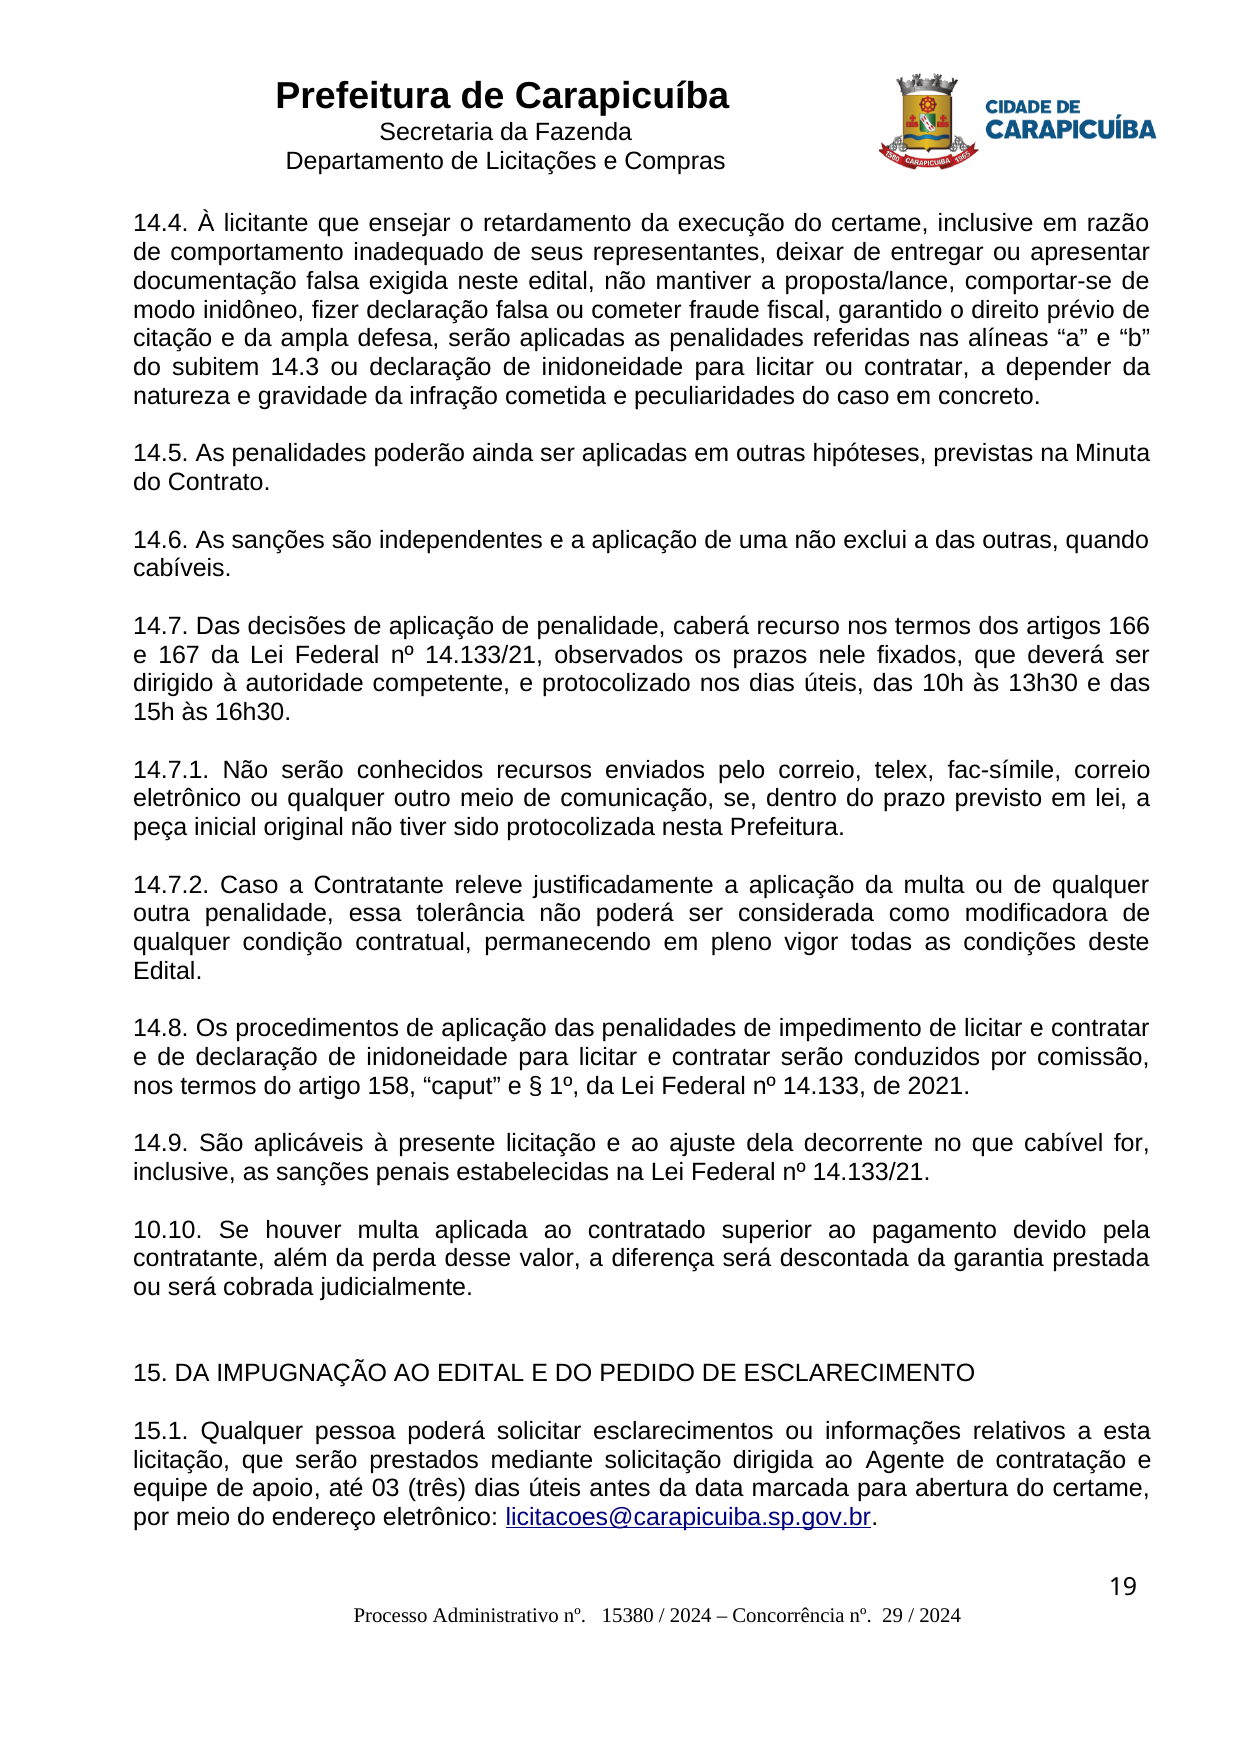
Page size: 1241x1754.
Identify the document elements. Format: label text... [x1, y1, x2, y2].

text 14.7. Das decisões de aplicação de penalidade, caberá recurso nos termos dos artigos 166 e 167 da Lei Federal nº 14.133/21, observados os prazos nele fixados, que deverá ser dirigido à autoridade competente, e protocolizado nos dias úteis, das 10h às 13h30 e das 15h às 16h30. [133, 611, 1152, 726]
text 14.7.1. Não serão conhecidos recursos enviados pelo correio, telex, fac-símile, correio eletrônico ou qualquer outro meio de comunicação, se, dentro do prazo previsto em lei, a peça inicial original não tiver sido protocolizada nesta Prefeitura. [133, 755, 1152, 841]
text 14.4. À licitante que ensejar o retardamento da execução do certame, inclusive em razão de comportamento inadequado de seus representantes, deixar de entregar ou apresentar documentação falsa exigida neste edital, não mantiver a proposta/lance, comportar-se de modo inidôneo, fizer declaração falsa ou cometer fraude fiscal, garantido o direito prévio de citação e da ampla defesa, serão aplicadas as penalidades referidas nas alíneas “a” e “b” do subitem 14.3 ou declaração de inidoneidade para licitar ou contratar, a depender da natureza e gravidade da infração cometida e peculiaridades do caso em concreto. [133, 208, 1152, 410]
text 14.8. Os procedimentos de aplicação das penalidades de impedimento de licitar e contratar e de declaração de inidoneidade para licitar e contratar serão conduzidos por comissão, nos termos do artigo 158, “caput” e § 1º, da Lei Federal nº 14.133, de 2021. [133, 1013, 1152, 1100]
text 10.10. Se houver multa aplicada ao contratado superior ao pagamento devido pela contratante, além da perda desse valor, a diferença será descontada da garantia prestada ou será cobrada judicialmente. [133, 1215, 1152, 1301]
text 14.9. São aplicáveis à presente licitação e ao ajuste dela decorrente no que cabível for, inclusive, as sanções penais estabelecidas na Lei Federal nº 14.133/21. [133, 1128, 1152, 1186]
text 15. DA IMPUGNAÇÃO AO EDITAL E DO PEDIDO DE ESCLARECIMENTO [133, 1358, 1152, 1387]
text 14.5. As penalidades poderão ainda ser aplicadas em outras hipóteses, previstas na Minuta do Contrato. [133, 438, 1152, 496]
text 14.6. As sanções são independentes e a aplicação de uma não exclui a das outras, quando cabíveis. [133, 525, 1152, 582]
picture [877, 65, 1159, 172]
text 15.1. Qualquer pessoa poderá solicitar esclarecimentos ou informações relativos a esta licitação, que serão prestados mediante solicitação dirigida ao Agente de contratação e equipe de apoio, até 03 (três) dias úteis antes da data marcada para abertura do certame, por meio do endereço eletrônico: licitacoes@carapicuiba.sp.gov.br. [133, 1416, 1152, 1531]
text 14.7.2. Caso a Contratante releve justificadamente a aplicação da multa ou de qualquer outra penalidade, essa tolerância não poderá ser considerada como modificadora de qualquer condição contratual, permanecendo em pleno vigor todas as condições deste Edital. [133, 870, 1152, 985]
